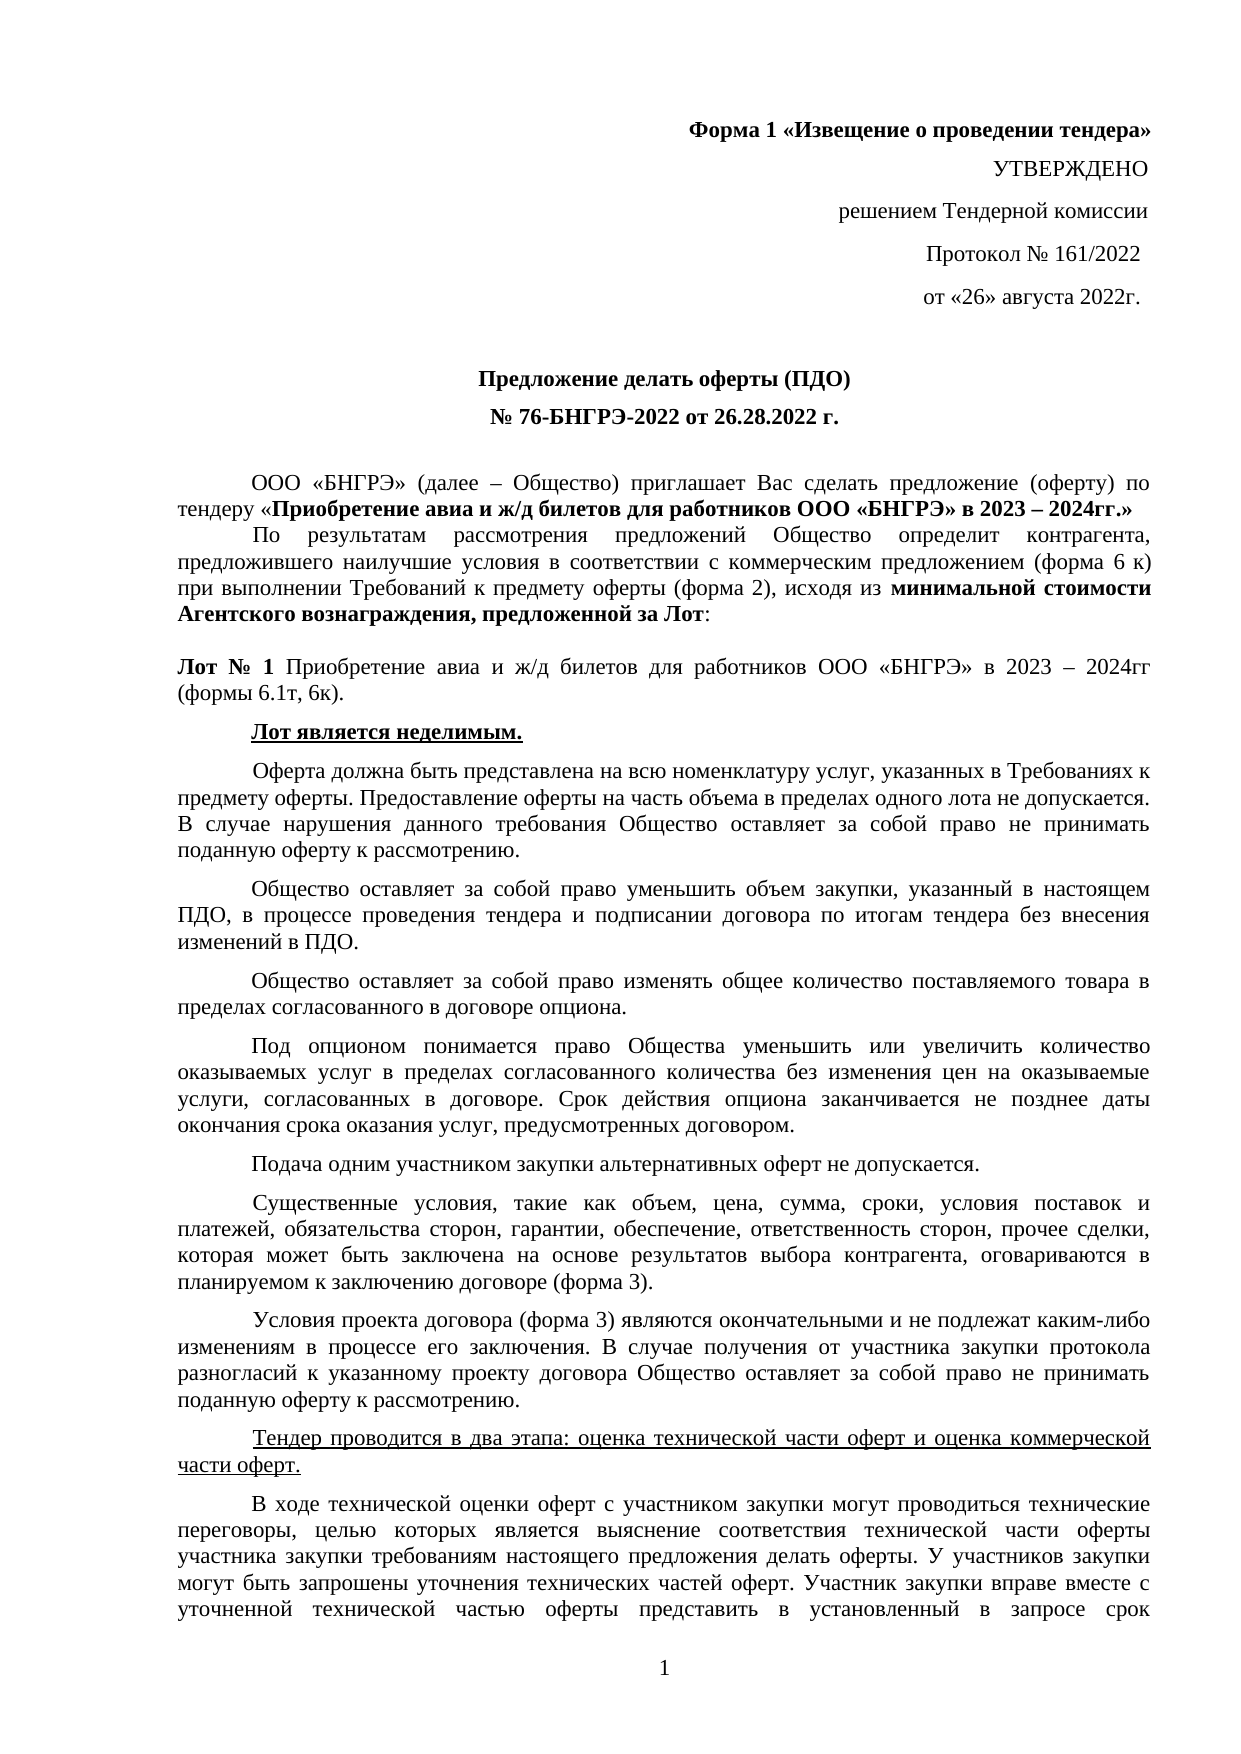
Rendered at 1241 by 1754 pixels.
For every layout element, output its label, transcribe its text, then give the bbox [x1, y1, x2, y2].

text Лот является неделимым. [177, 718, 1152, 745]
text Под опционом понимается право Общества уменьшить или увеличить количество оказываемых услуг в пределах согласованного количества без изменения цен на оказываемые услуги, согласованных в договоре. Срок действия опциона заканчивается не позднее даты окончания срока оказания услуг, предусмотренных договором. [177, 1032, 1152, 1137]
list ООО «БНГРЭ» (далее – Общество) приглашает Вас сделать предложение (оферту) по тендеру «Приобретение авиа и ж/д билетов для работников ООО «БНГРЭ» в 2023 – 2024гг.» [177, 469, 1152, 521]
text Общество оставляет за собой право уменьшить объем закупки, указанный в настоящем ПДО, в процессе проведения тендера и подписании договора по итогам тендера без внесения изменений в ПДО. [177, 875, 1152, 954]
table_header Форма 1 «Извещение о проведении тендера» [177, 104, 1163, 313]
text Предложение делать оферты (ПДО) [177, 364, 1152, 391]
text № 76-БНГРЭ-2022 от 26.28.2022 г. [177, 403, 1152, 430]
text Существенные условия, такие как объем, цена, сумма, сроки, условия поставок и платежей, обязательства сторон, гарантии, обеспечение, ответственность сторон, прочее сделки, которая может быть заключена на основе результатов выбора контрагента, оговариваются в планируемом к заключению договоре (форма 3). [177, 1189, 1152, 1294]
text Подача одним участником закупки альтернативных оферт не допускается. [177, 1150, 1152, 1176]
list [177, 1490, 1152, 1621]
text Общество оставляет за собой право изменять общее количество поставляемого товара в пределах согласованного в договоре опциона. [177, 967, 1152, 1019]
text По результатам рассмотрения предложений Общество определит контрагента, предложившего наилучшие условия в соответствии с коммерческим предложением (форма 6 к) при выполнении Требований к предмету оферты (форма 2), исходя из минимальной стоимости Агентского вознаграждения, предложенной за Лот: [177, 521, 1152, 627]
text Тендер проводится в два этапа: оценка технической части оферт и оценка коммерческой части оферт. [177, 1424, 1152, 1477]
text Лот № 1 Приобретение авиа и ж/д билетов для работников ООО «БНГРЭ» в 2023 – 2024гг (формы 6.1т, 6к). [177, 653, 1152, 706]
text Условия проекта договора (форма 3) являются окончательными и не подлежат каким-либо изменениям в процессе его заключения. В случае получения от участника закупки протокола разногласий к указанному проекту договора Общество оставляет за собой право не принимать поданную оферту к рассмотрению. [177, 1307, 1152, 1412]
text Оферта должна быть представлена на всю номенклатуру услуг, указанных в Требованиях к предмету оферты. Предоставление оферты на часть объема в пределах одного лота не допускается. В случае нарушения данного требования Общество оставляет за собой право не принимать поданную оферту к рассмотрению. [177, 757, 1152, 863]
